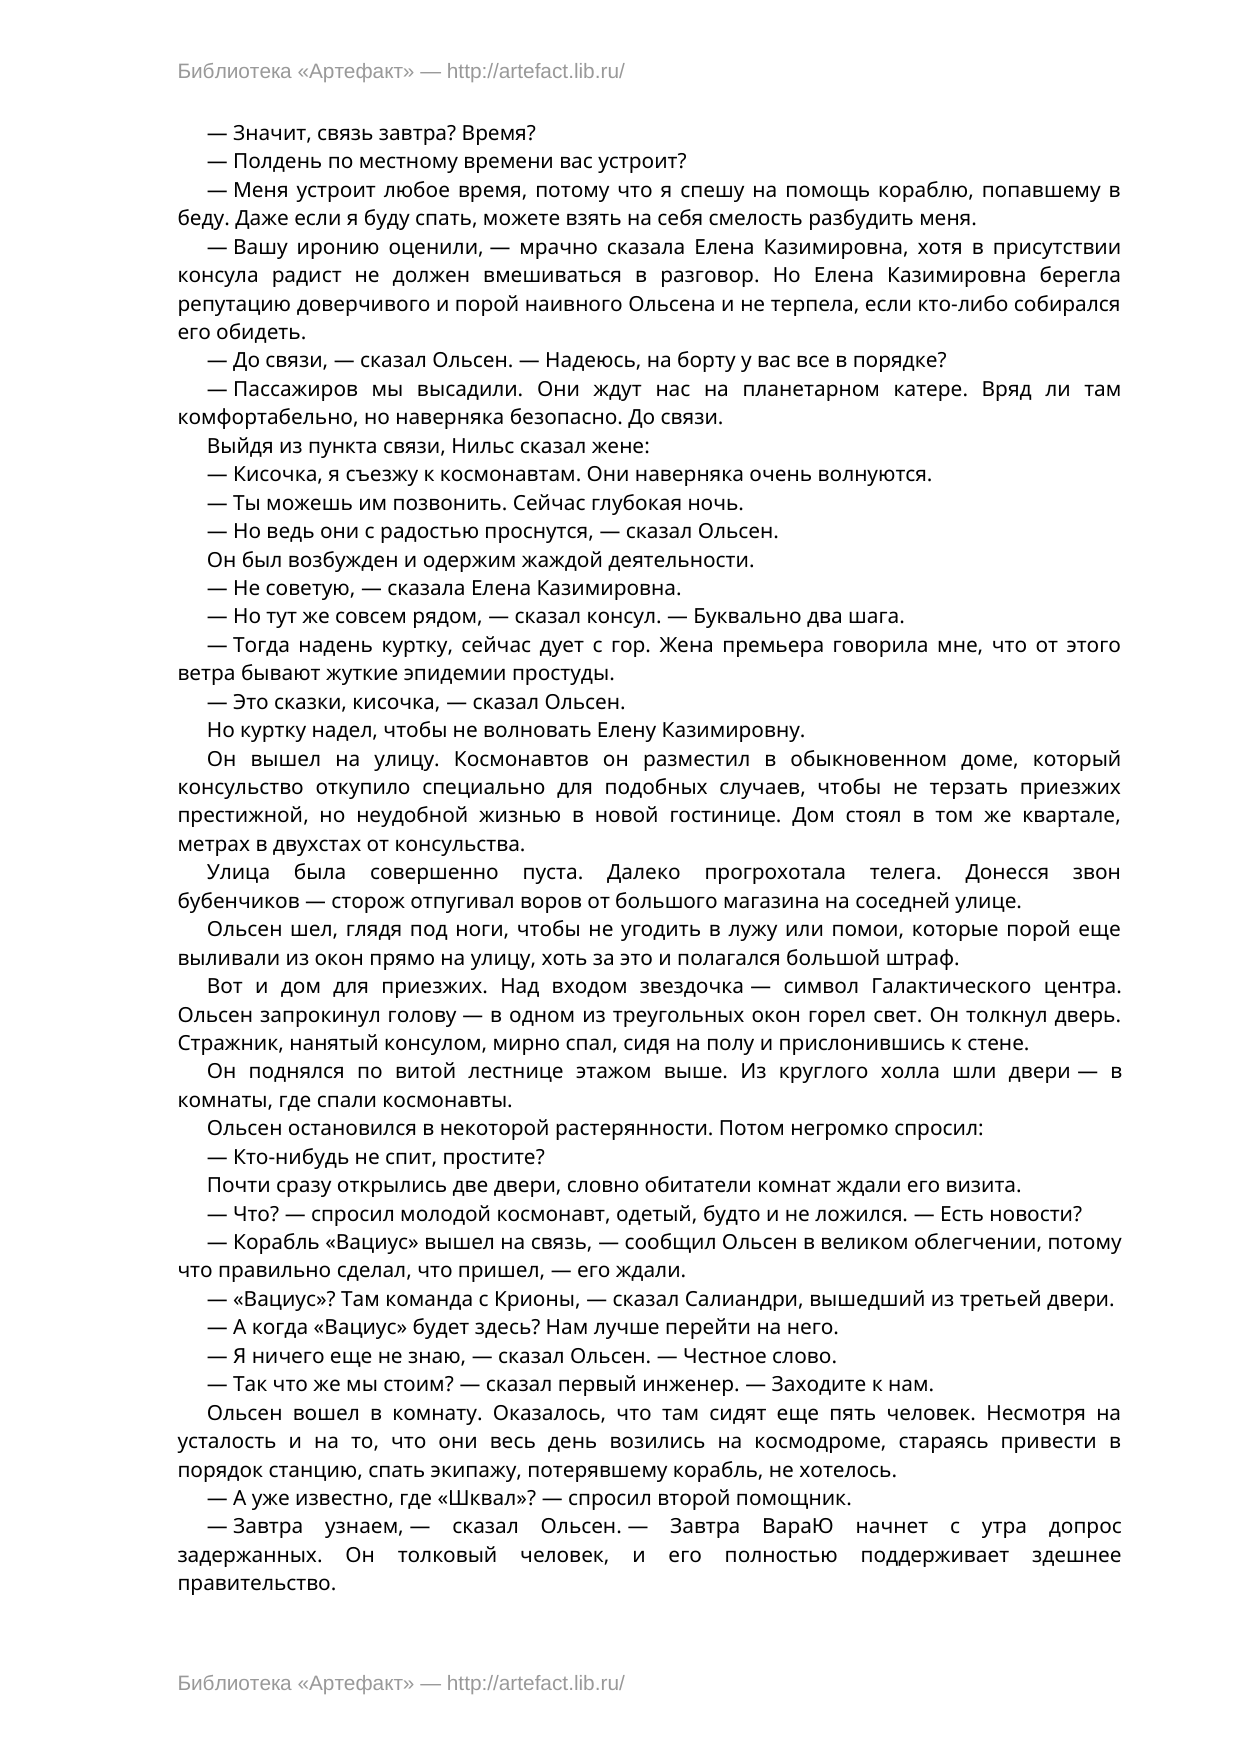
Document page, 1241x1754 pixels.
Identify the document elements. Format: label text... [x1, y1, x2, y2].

text — Это сказки, кисочка, — сказал Ольсен. [177, 687, 1122, 715]
text Улица была совершенно пуста. Далеко прогрохотала телега. Донесся звон бубенчиков — сторож отпугивал воров от большого магазина на соседней улице. [177, 857, 1122, 914]
text — Вашу иронию оценили, — мрачно сказала Елена Казимировна, хотя в присутствии консула радист не должен вмешиваться в разговор. Но Елена Казимировна берегла репутацию доверчивого и порой наивного Ольсена и не терпела, если кто-либо собирался его обидеть. [177, 232, 1122, 346]
text — Ты можешь им позвонить. Сейчас глубокая ночь. [177, 488, 1122, 516]
text — До связи, — сказал Ольсен. — Надеюсь, на борту у вас все в порядке? [177, 346, 1122, 374]
text Выйдя из пункта связи, Нильс сказал жене: [177, 431, 1122, 459]
text Ольсен шел, глядя под ноги, чтобы не угодить в лужу или помои, которые порой еще выливали из окон прямо на улицу, хоть за это и полагался большой штраф. [177, 914, 1122, 971]
text — Так что же мы стоим? — сказал первый инженер. — Заходите к нам. [177, 1369, 1122, 1398]
text — Кто-нибудь не спит, простите? [177, 1142, 1122, 1170]
text Но куртку надел, чтобы не волновать Елену Казимировну. [177, 715, 1122, 744]
text — А когда «Вациус» будет здесь? Нам лучше перейти на него. [177, 1312, 1122, 1341]
text — Тогда надень куртку, сейчас дует с гор. Жена премьера говорила мне, что от этого ветра бывают жуткие эпидемии простуды. [177, 630, 1122, 687]
text — Значит, связь завтра? Время? [177, 118, 1122, 147]
text — Кисочка, я съезжу к космонавтам. Они наверняка очень волнуются. [177, 459, 1122, 488]
text — Я ничего еще не знаю, — сказал Ольсен. — Честное слово. [177, 1341, 1122, 1369]
text — Завтра узнаем, — сказал Ольсен. — Завтра ВараЮ начнет с утра допрос задержанных. Он толковый человек, и его полностью поддерживает здешнее правительство. [177, 1512, 1122, 1597]
text Он поднялся по витой лестнице этажом выше. Из круглого холла шли двери — в комнаты, где спали космонавты. [177, 1057, 1122, 1113]
text Вот и дом для приезжих. Над входом звездочка — символ Галактического центра. Ольсен запрокинул голову — в одном из треугольных окон горел свет. Он толкнул дверь. Стражник, нанятый консулом, мирно спал, сидя на полу и прислонившись к стене. [177, 971, 1122, 1057]
text Ольсен остановился в некоторой растерянности. Потом негромко спросил: [177, 1113, 1122, 1142]
text — Меня устроит любое время, потому что я спешу на помощь кораблю, попавшему в беду. Даже если я буду спать, можете взять на себя смелость разбудить меня. [177, 175, 1122, 232]
text Он вышел на улицу. Космонавтов он разместил в обыкновенном доме, который консульство откупило специально для подобных случаев, чтобы не терзать приезжих престижной, но неудобной жизнью в новой гостинице. Дом стоял в том же квартале, метрах в двухстах от консульства. [177, 744, 1122, 857]
text — Пассажиров мы высадили. Они ждут нас на планетарном катере. Вряд ли там комфортабельно, но наверняка безопасно. До связи. [177, 374, 1122, 431]
text Он был возбужден и одержим жаждой деятельности. [177, 545, 1122, 573]
text — Корабль «Вациус» вышел на связь, — сообщил Ольсен в великом облегчении, потому что правильно сделал, что пришел, — его ждали. [177, 1227, 1122, 1284]
text — «Вациус»? Там команда с Крионы, — сказал Салиандри, вышедший из третьей двери. [177, 1284, 1122, 1312]
text — Полдень по местному времени вас устроит? [177, 147, 1122, 175]
text — Но тут же совсем рядом, — сказал консул. — Буквально два шага. [177, 602, 1122, 630]
text — Не советую, — сказала Елена Казимировна. [177, 573, 1122, 602]
text — Но ведь они с радостью проснутся, — сказал Ольсен. [177, 516, 1122, 545]
text Почти сразу открылись две двери, словно обитатели комнат ждали его визита. [177, 1170, 1122, 1199]
text — Что? — спросил молодой космонавт, одетый, будто и не ложился. — Есть новости? [177, 1199, 1122, 1227]
text Ольсен вошел в комнату. Оказалось, что там сидят еще пять человек. Несмотря на усталость и на то, что они весь день возились на космодроме, стараясь привести в порядок станцию, спать экипажу, потерявшему корабль, не хотелось. [177, 1398, 1122, 1483]
text — А уже известно, где «Шквал»? — спросил второй помощник. [177, 1483, 1122, 1512]
